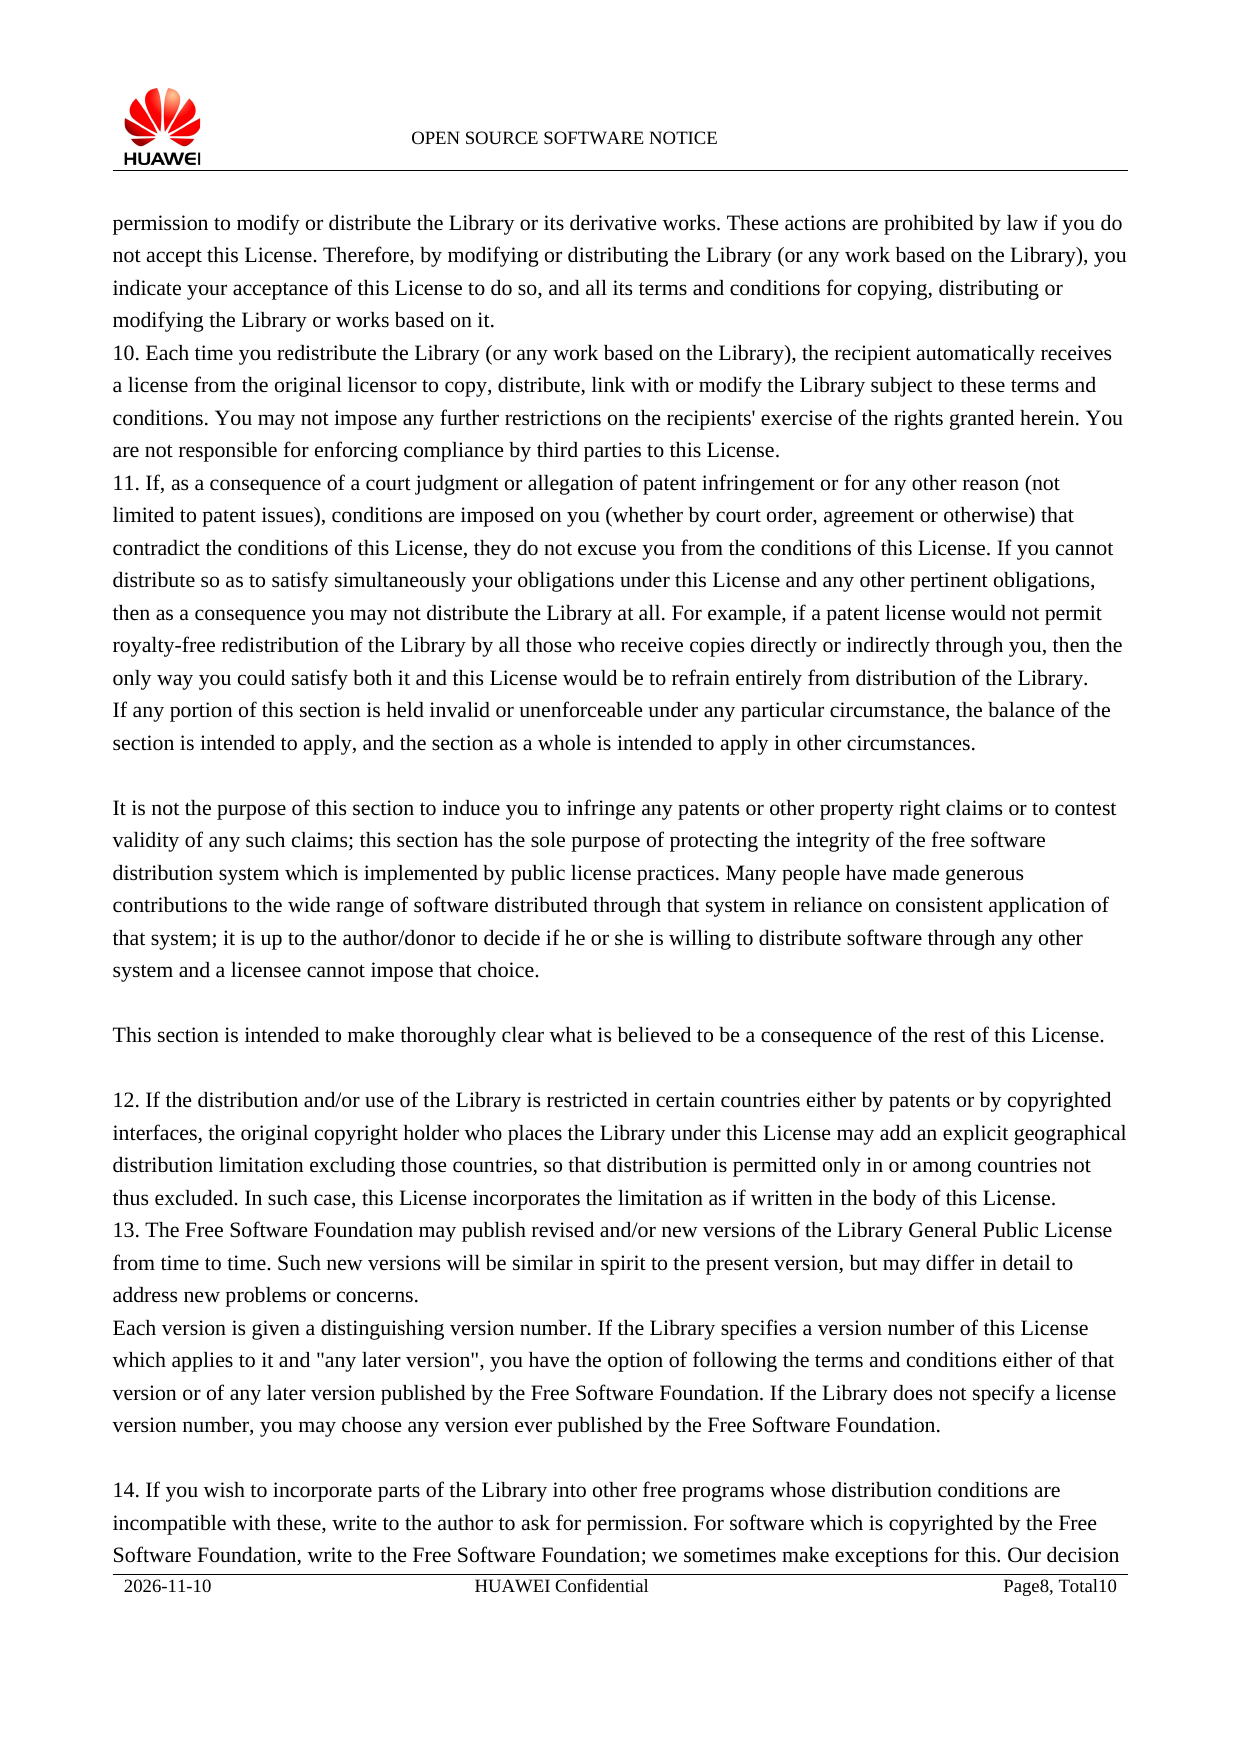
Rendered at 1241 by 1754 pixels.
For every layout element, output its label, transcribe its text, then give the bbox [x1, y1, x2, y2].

picture [124, 88, 201, 165]
